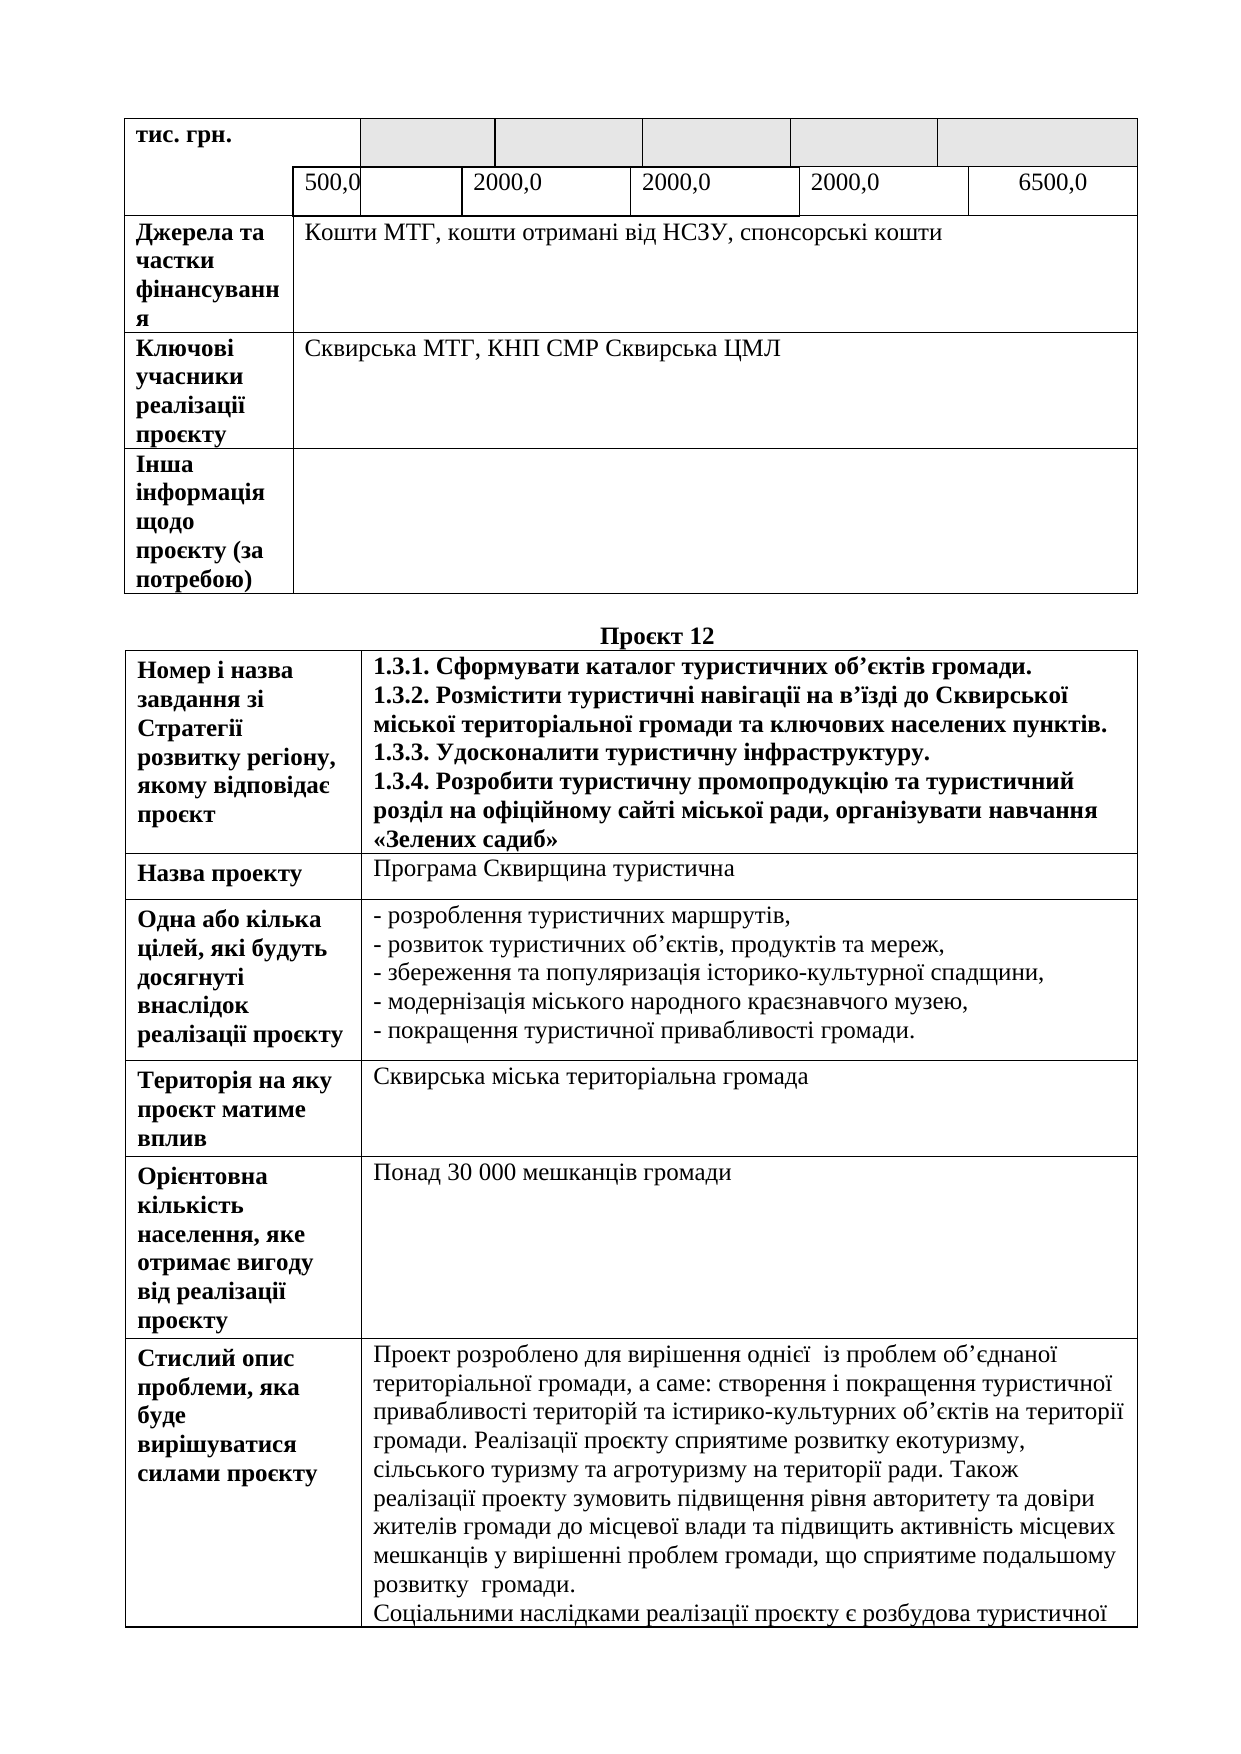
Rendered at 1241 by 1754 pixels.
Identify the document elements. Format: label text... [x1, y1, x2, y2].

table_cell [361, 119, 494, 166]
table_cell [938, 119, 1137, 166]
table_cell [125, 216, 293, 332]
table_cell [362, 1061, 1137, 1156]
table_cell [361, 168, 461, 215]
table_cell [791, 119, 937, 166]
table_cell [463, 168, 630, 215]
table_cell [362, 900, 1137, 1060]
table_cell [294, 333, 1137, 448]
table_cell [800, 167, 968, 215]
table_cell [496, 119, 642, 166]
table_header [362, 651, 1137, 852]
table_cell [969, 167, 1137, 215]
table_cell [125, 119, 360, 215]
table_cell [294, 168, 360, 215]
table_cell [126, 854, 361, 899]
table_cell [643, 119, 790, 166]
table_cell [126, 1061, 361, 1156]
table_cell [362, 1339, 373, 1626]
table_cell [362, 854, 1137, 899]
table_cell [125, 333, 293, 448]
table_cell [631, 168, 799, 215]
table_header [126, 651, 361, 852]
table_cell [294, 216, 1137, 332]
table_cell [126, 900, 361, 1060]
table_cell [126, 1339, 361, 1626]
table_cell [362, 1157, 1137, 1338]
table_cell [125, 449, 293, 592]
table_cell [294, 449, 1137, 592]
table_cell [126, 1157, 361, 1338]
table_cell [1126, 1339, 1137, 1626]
text Проєкт 12 [177, 621, 1137, 650]
